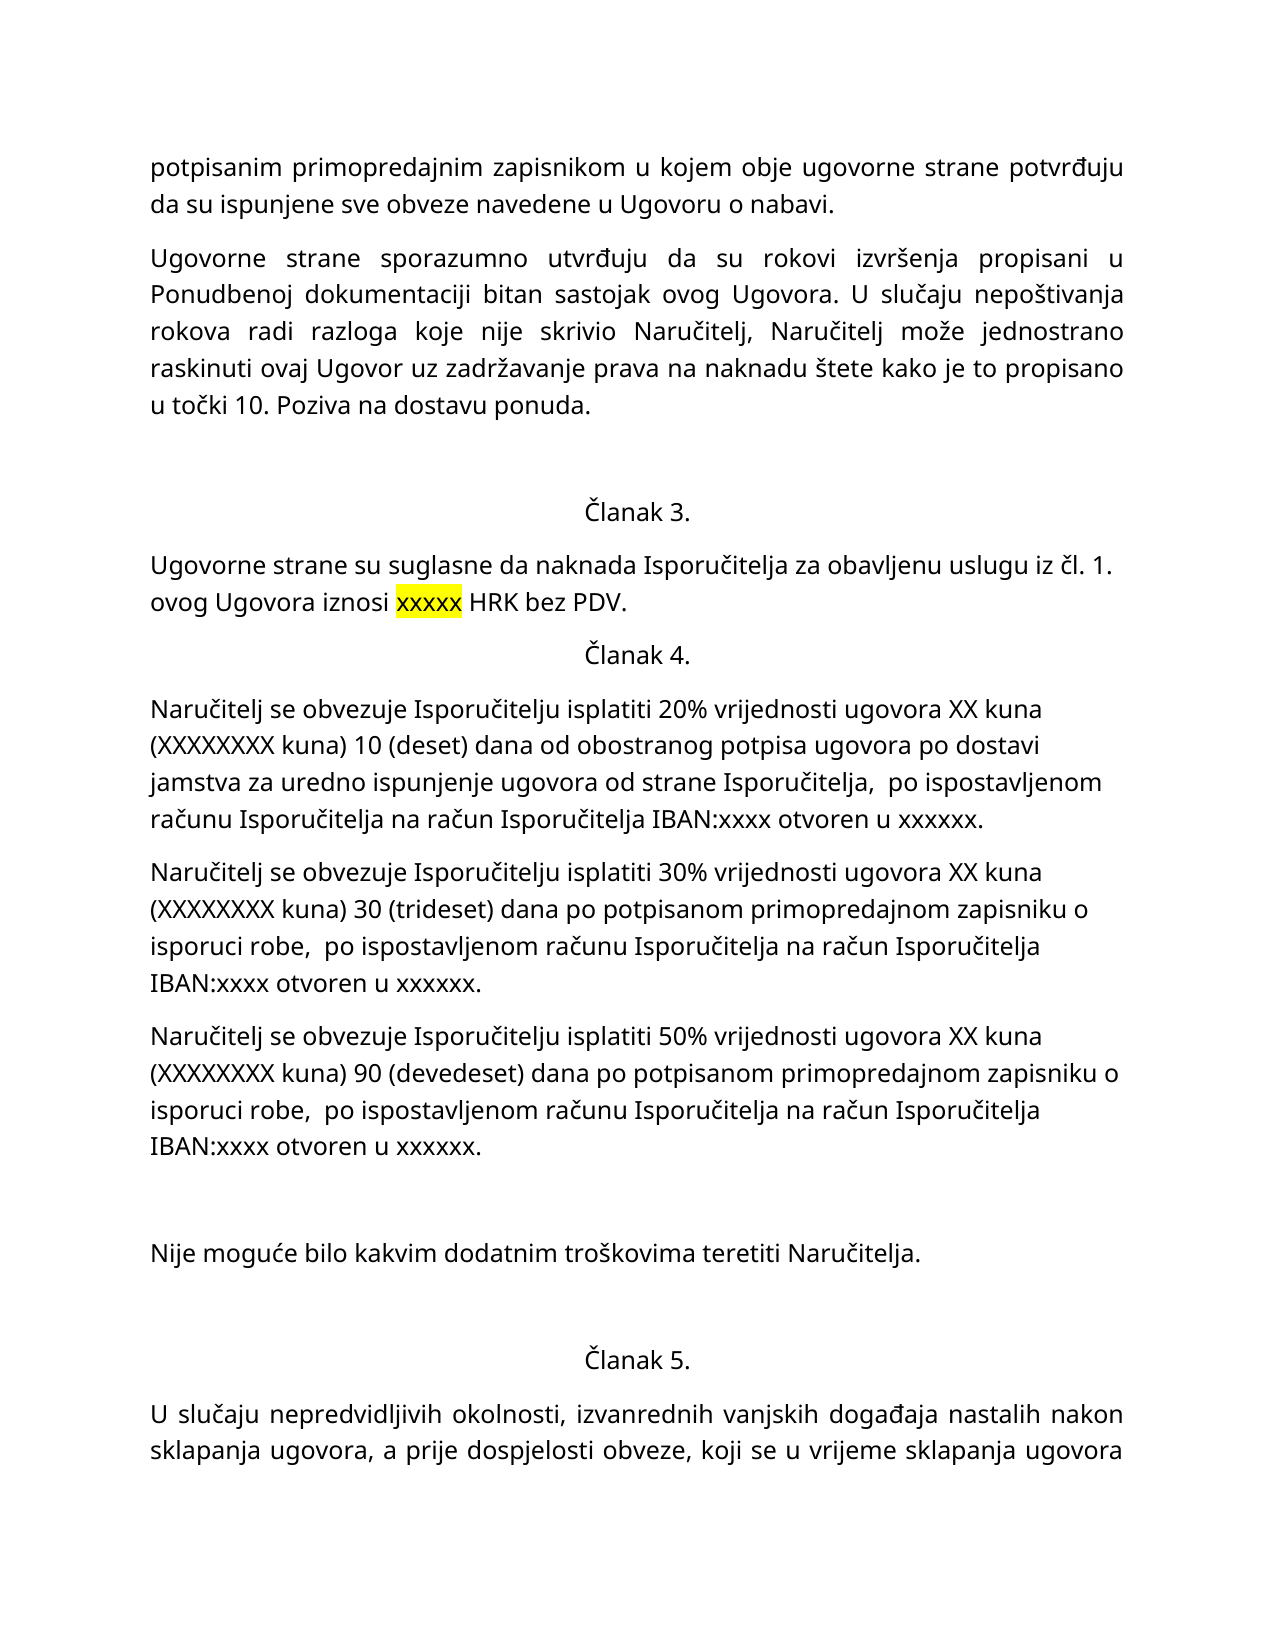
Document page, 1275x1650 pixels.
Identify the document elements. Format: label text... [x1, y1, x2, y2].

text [150, 1396, 1125, 1467]
text Naručitelj se obvezuje Isporučitelju isplatiti 50% vrijednosti ugovora XX kuna (XXXXXXXX kuna) 90 (devedeset) dana po potpisanom primopredajnom zapisniku o isporuci robe, po ispostavljenom računu Isporučitelja na račun Isporučitelja IBAN:xxxx otvoren u xxxxxx. [150, 1019, 1125, 1163]
text Ugovorne strane su suglasne da naknada Isporučitelja za obavljenu uslugu iz čl. 1. ovog Ugovora iznosi xxxxx HRK bez PDV. [150, 548, 1125, 618]
text Nije moguće bilo kakvim dodatnim troškovima teretiti Naručitelja. [150, 1236, 1125, 1270]
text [150, 150, 1125, 221]
text Naručitelj se obvezuje Isporučitelju isplatiti 20% vrijednosti ugovora XX kuna (XXXXXXXX kuna) 10 (deset) dana od obostranog potpisa ugovora po dostavi jamstva za uredno ispunjenje ugovora od strane Isporučitelja, po ispostavljenom računu Isporučitelja na račun Isporučitelja IBAN:xxxx otvoren u xxxxxx. [150, 691, 1125, 836]
text Naručitelj se obvezuje Isporučitelju isplatiti 30% vrijednosti ugovora XX kuna (XXXXXXXX kuna) 30 (trideset) dana po potpisanom primopredajnom zapisniku o isporuci robe, po ispostavljenom računu Isporučitelja na račun Isporučitelja IBAN:xxxx otvoren u xxxxxx. [150, 855, 1125, 999]
text Članak 5. [150, 1343, 1125, 1377]
text Ugovorne strane sporazumno utvrđuju da su rokovi izvršenja propisani u Ponudbenoj dokumentaciji bitan sastojak ovog Ugovora. U slučaju nepoštivanja rokova radi razloga koje nije skrivio Naručitelj, Naručitelj može jednostrano raskinuti ovaj Ugovor uz zadržavanje prava na naknadu štete kako je to propisano u točki 10. Poziva na dostavu ponuda. [150, 240, 1125, 421]
text Članak 3. [150, 494, 1125, 528]
text Članak 4. [150, 638, 1125, 672]
